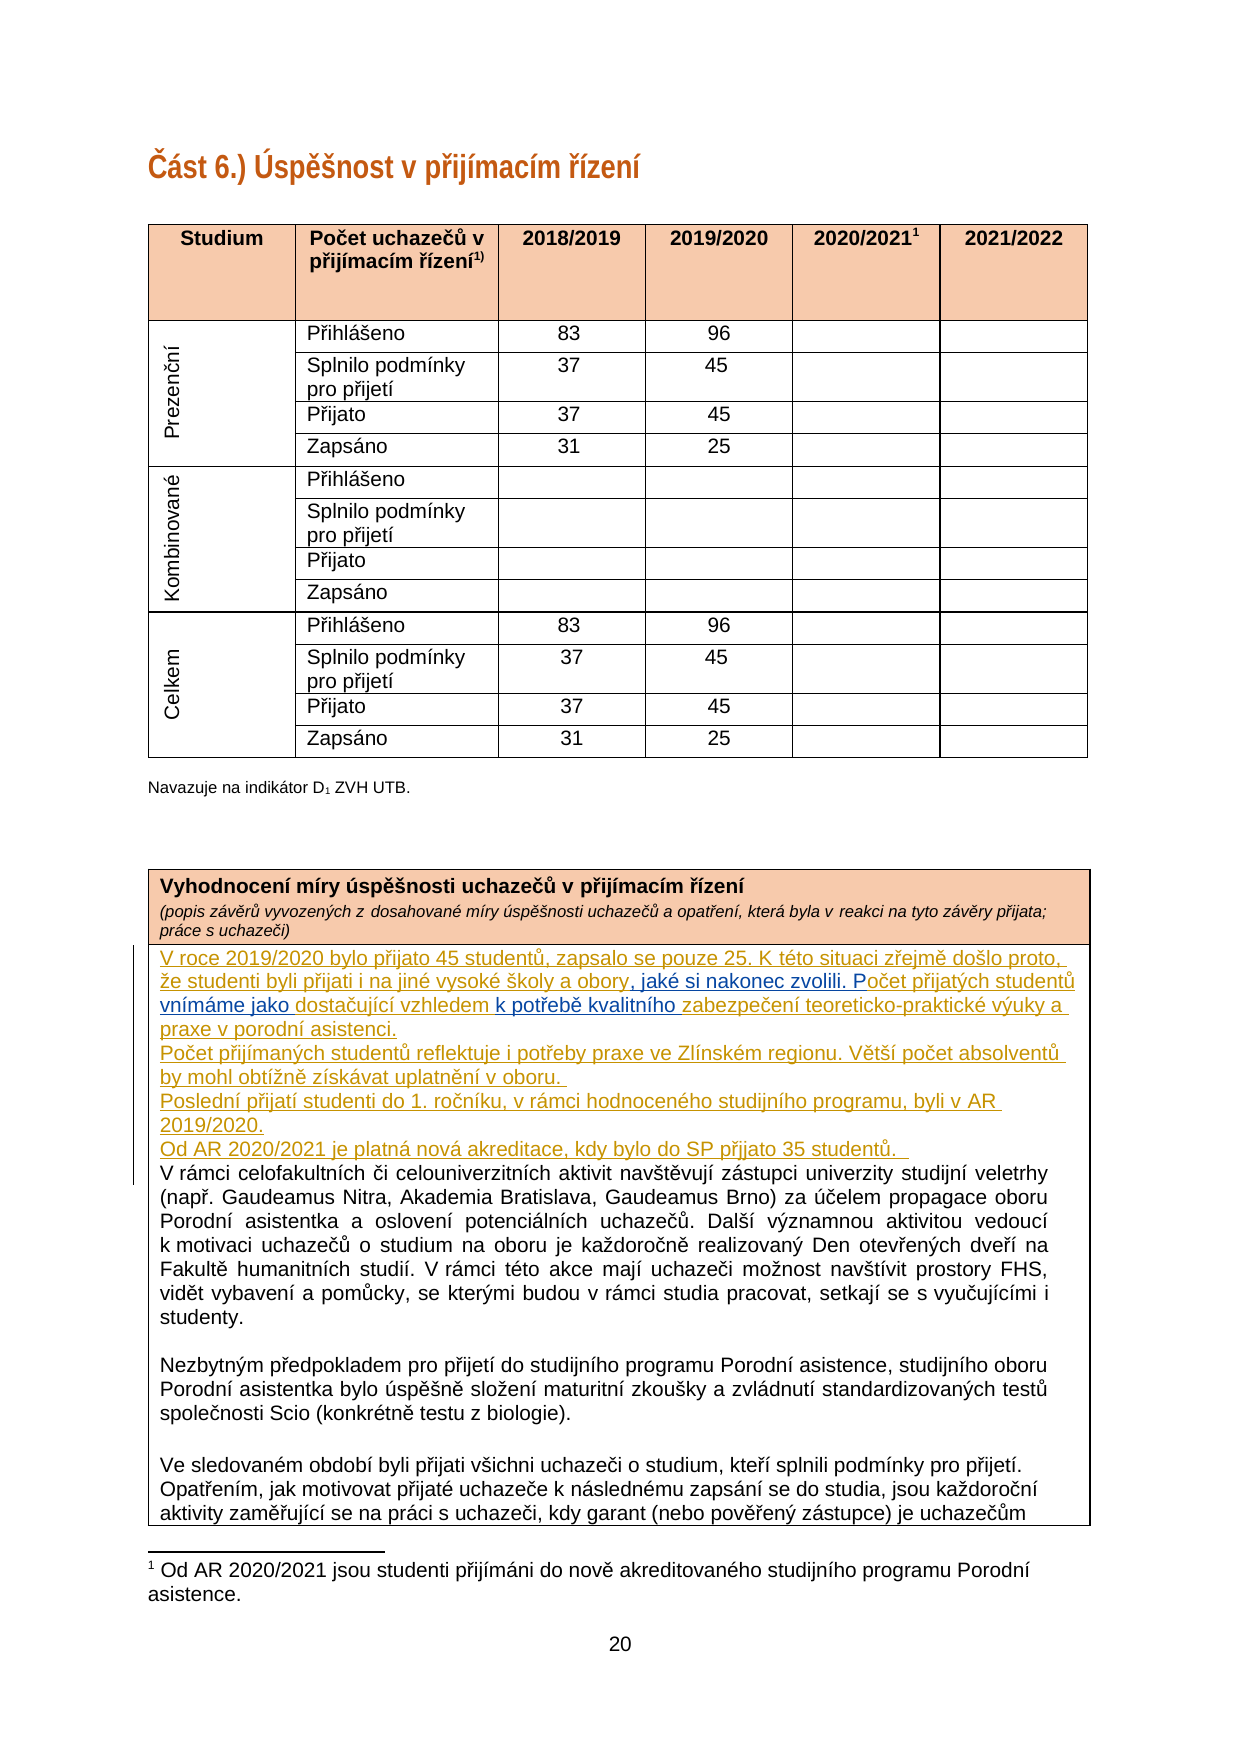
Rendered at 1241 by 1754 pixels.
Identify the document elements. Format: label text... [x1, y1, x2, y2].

table_cell Kombinované [149, 467, 295, 611]
table_cell [646, 467, 792, 498]
table_cell [793, 467, 939, 498]
table_cell [941, 613, 1087, 644]
table_header Počet uchazečů v přijímacím řízení1) [296, 225, 498, 320]
table_cell 96 [646, 613, 792, 644]
table_cell [793, 694, 939, 725]
table_cell Přijato [296, 694, 498, 725]
table_cell [941, 402, 1087, 433]
text Část 6.) Úspěšnost v přijímacím řízení [148, 148, 1045, 186]
table_cell 83 [499, 613, 645, 644]
table_cell [941, 548, 1087, 579]
table_cell 37 [499, 402, 645, 433]
table_cell 31 [499, 726, 645, 757]
table_cell 83 [499, 321, 645, 352]
table_cell 37 [499, 353, 645, 401]
table_cell [941, 694, 1087, 725]
table_cell [646, 548, 792, 579]
table_cell 45 [646, 402, 792, 433]
table_cell Přihlášeno [296, 467, 498, 498]
table_cell Celkem [149, 613, 295, 757]
table_cell Zapsáno [296, 726, 498, 757]
table_cell Zapsáno [296, 580, 498, 611]
table_cell [793, 548, 939, 579]
table_cell [941, 467, 1087, 498]
table_cell [941, 499, 1087, 547]
table_cell 25 [646, 726, 792, 757]
table_cell [941, 580, 1087, 611]
table_cell Prezenční [149, 321, 295, 466]
table_cell [793, 353, 939, 401]
table_cell [941, 353, 1087, 401]
table_cell 45 [646, 694, 792, 725]
table_cell [793, 434, 939, 466]
table_header 2020/2021 [793, 225, 939, 320]
table_cell 45 [646, 353, 792, 401]
table_cell 37 [499, 645, 645, 693]
table_cell [941, 726, 1087, 757]
table_cell 45 [646, 645, 792, 693]
table_cell [793, 613, 939, 644]
table_cell [793, 321, 939, 352]
table_cell [793, 645, 939, 693]
table_cell 37 [499, 694, 645, 725]
table_cell Přijato [296, 548, 498, 579]
table_header 2019/2020 [646, 225, 792, 320]
table_cell [793, 499, 939, 547]
table_cell Přijato [296, 402, 498, 433]
table_cell [793, 726, 939, 757]
table_cell 25 [646, 434, 792, 466]
table_cell [793, 580, 939, 611]
table_header Studium [149, 225, 295, 320]
table_cell Přihlášeno [296, 613, 498, 644]
table_cell [499, 548, 645, 579]
table_cell [646, 499, 792, 547]
table_cell [941, 434, 1087, 466]
table_cell 31 [499, 434, 645, 466]
table_header Vyhodnocení míry úspěšnosti uchazečů v přijímacím řízení (popis závěrů vyvozených z dosahované míry úspěšnosti uchazečů a opatření, která byla v reakci na tyto závěry přijata; práce s uchazeči) [149, 870, 1089, 944]
table_cell Splnilo podmínky pro přijetí [296, 499, 498, 547]
table_cell Zapsáno [296, 434, 498, 466]
table_cell [499, 467, 645, 498]
table_cell [646, 580, 792, 611]
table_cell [149, 945, 1089, 1524]
table_cell Splnilo podmínky pro přijetí [296, 645, 498, 693]
table_cell Splnilo podmínky pro přijetí [296, 353, 498, 401]
table_cell [499, 580, 645, 611]
table_cell [941, 321, 1087, 352]
table_header 2018/2019 [499, 225, 645, 320]
table_cell [499, 499, 645, 547]
table_cell [793, 402, 939, 433]
table_cell [941, 645, 1087, 693]
table_cell 96 [646, 321, 792, 352]
table_cell Přihlášeno [296, 321, 498, 352]
table_header 2021/2022 [941, 225, 1087, 320]
text Navazuje na indikátor D1 ZVH UTB. [148, 777, 1092, 797]
